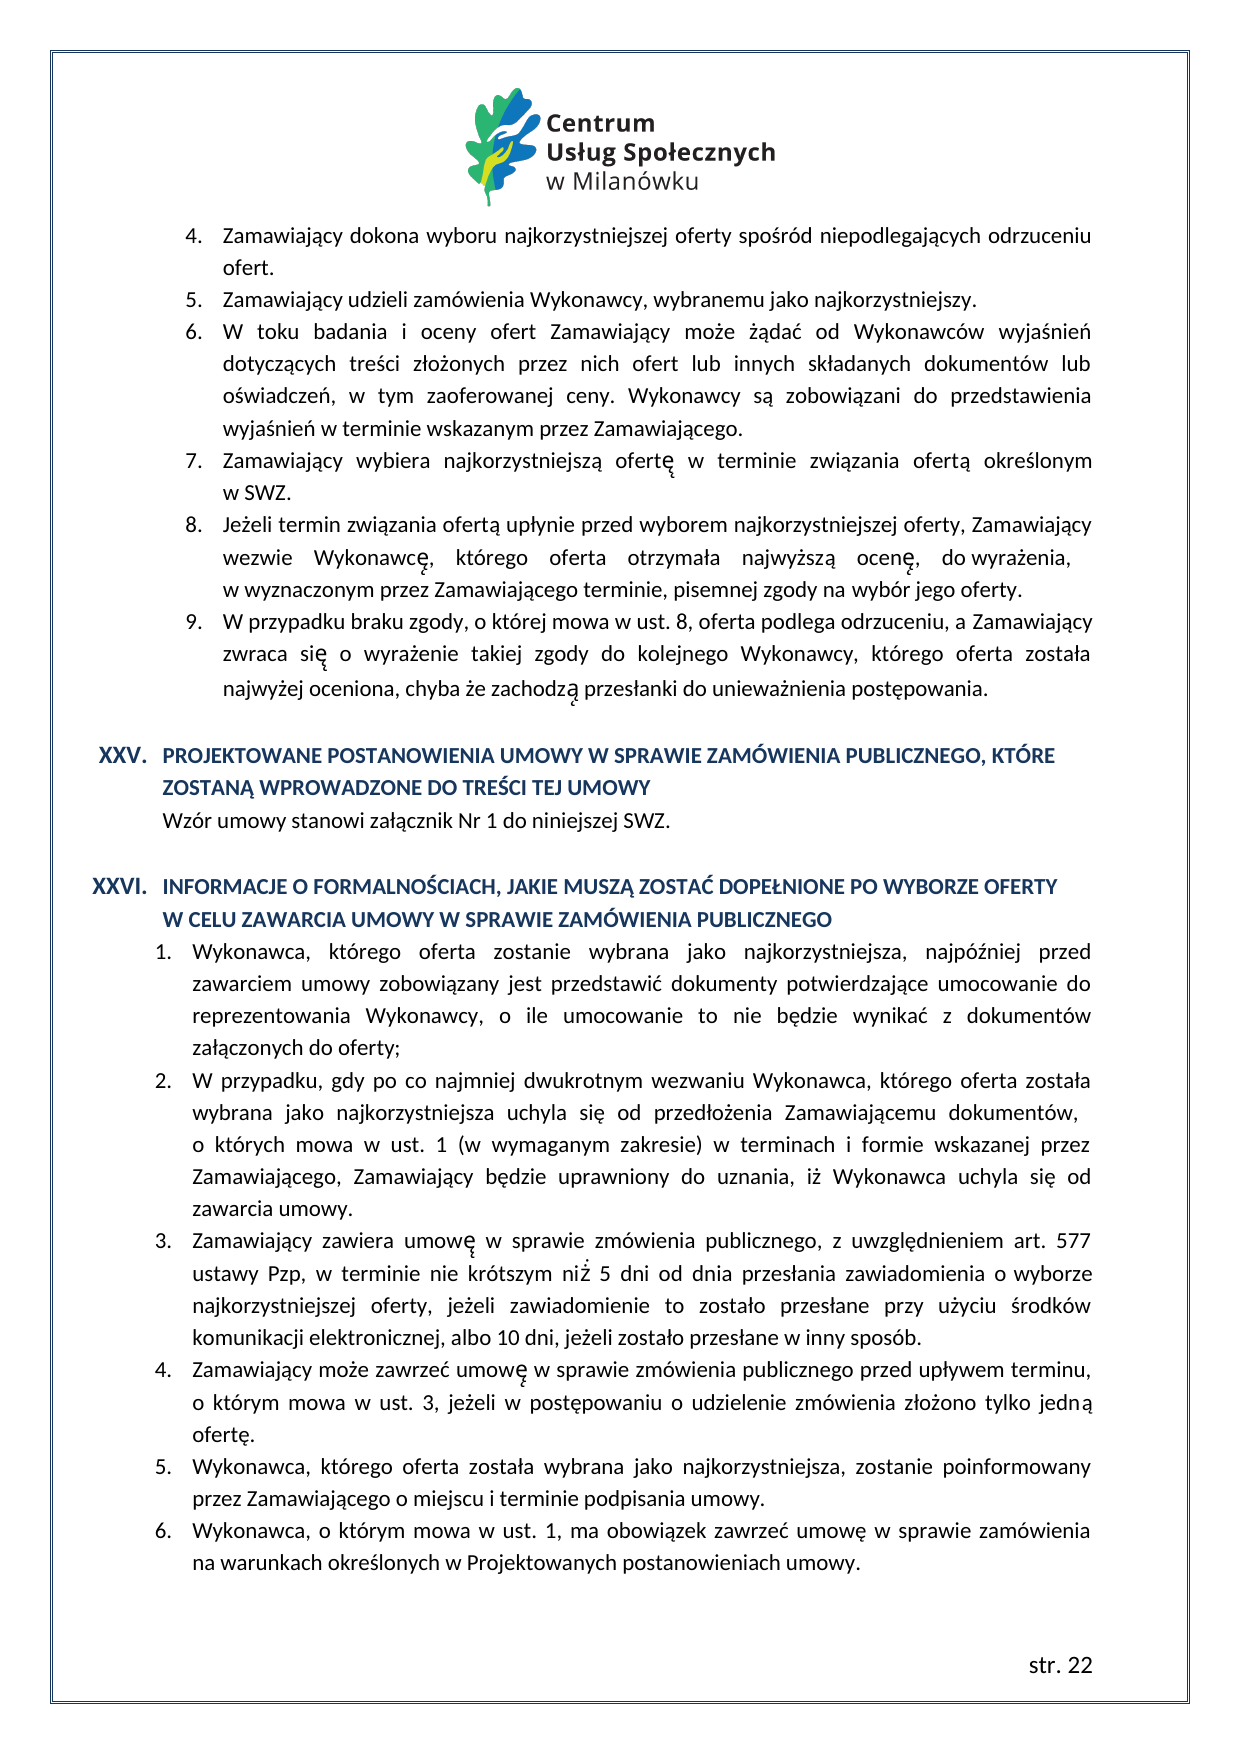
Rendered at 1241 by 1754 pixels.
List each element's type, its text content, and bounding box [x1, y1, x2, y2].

list W toku badania i oceny ofert Zamawiający może żądać od Wykonawców wyjaśnień dotyczących treści złożonych przez nich ofert lub innych składanych dokumentów lub oświadczeń, w tym zaoferowanej ceny. Wykonawcy są zobowiązani do przedstawienia wyjaśnień w terminie wskazanym przez Zamawiającego. [185, 317, 1093, 442]
list Wykonawca, którego oferta została wybrana jako najkorzystniejsza, zostanie poinformowany przez Zamawiającego o miejscu i terminie podpisania umowy. [154, 1452, 1093, 1512]
list Zamawiający wybiera najkorzystniejszą ofertę̨ w terminie związania ofertą określonym w SWZ. [185, 446, 1093, 506]
list Zamawiający zawiera umowę̨ w sprawie zmówienia publicznego, z uwzględnieniem art. 577 ustawy Pzp, w terminie nie krótszym niż̇ 5 dni od dnia przesłania zawiadomienia o wyborze najkorzystniejszej oferty, jeżeli zawiadomienie to zostało przesłane przy użyciu środków komunikacji elektronicznej, albo 10 dni, jeżeli zostało przesłane w inny sposób. [154, 1227, 1093, 1351]
list Zamawiający może zawrzeć umowę̨ w sprawie zmówienia publicznego przed upływem terminu, o którym mowa w ust. 3, jeżeli w postępowaniu o udzielenie zmówienia złożono tylko jedną ofertę. [154, 1355, 1093, 1448]
subtitle INFORMACJE O FORMALNOŚCIACH, JAKIE MUSZĄ ZOSTAĆ DOPEŁNIONE PO WYBORZE OFERTY W CELU ZAWARCIA UMOWY W SPRAWIE ZAMÓWIENIA PUBLICZNEGO [148, 870, 1093, 933]
list Wykonawca, którego oferta zostanie wybrana jako najkorzystniejsza, najpóźniej przed zawarciem umowy zobowiązany jest przedstawić dokumenty potwierdzające umocowanie do reprezentowania Wykonawcy, o ile umocowanie to nie będzie wynikać z dokumentów załączonych do oferty; [154, 937, 1093, 1062]
list Jeżeli termin związania ofertą upłynie przed wyborem najkorzystniejszej oferty, Zamawiający wezwie Wykonawcę̨, którego oferta otrzymała najwyższą ocenę̨, do wyrażenia, w wyznaczonym przez Zamawiającego terminie, pisemnej zgody na wybór jego oferty. [185, 510, 1093, 603]
list Wzór umowy stanowi załącznik Nr 1 do niniejszej SWZ. [162, 806, 1093, 834]
picture [454, 73, 786, 221]
list W przypadku braku zgody, o której mowa w ust. 8, oferta podlega odrzuceniu, a Zamawiający zwraca się̨ o wyrażenie takiej zgody do kolejnego Wykonawcy, którego oferta została najwyżej oceniona, chyba że zachodzą̨ przesłanki do unieważnienia postępowania. [185, 607, 1093, 702]
list Zamawiający dokona wyboru najkorzystniejszej oferty spośród niepodlegających odrzuceniu ofert. [185, 221, 1093, 281]
subtitle PROJEKTOWANE POSTANOWIENIA UMOWY W SPRAWIE ZAMÓWIENIA PUBLICZNEGO, KTÓRE ZOSTANĄ WPROWADZONE DO TREŚCI TEJ UMOWY [148, 739, 1093, 802]
list Zamawiający udzieli zamówienia Wykonawcy, wybranemu jako najkorzystniejszy. [185, 285, 1093, 313]
list W przypadku, gdy po co najmniej dwukrotnym wezwaniu Wykonawca, którego oferta została wybrana jako najkorzystniejsza uchyla się od przedłożenia Zamawiającemu dokumentów, o których mowa w ust. 1 (w wymaganym zakresie) w terminach i formie wskazanej przez Zamawiającego, Zamawiający będzie uprawniony do uznania, iż Wykonawca uchyla się od zawarcia umowy. [154, 1066, 1093, 1222]
list Wykonawca, o którym mowa w ust. 1, ma obowiązek zawrzeć umowę w sprawie zamówienia na warunkach określonych w Projektowanych postanowieniach umowy. [154, 1516, 1093, 1577]
